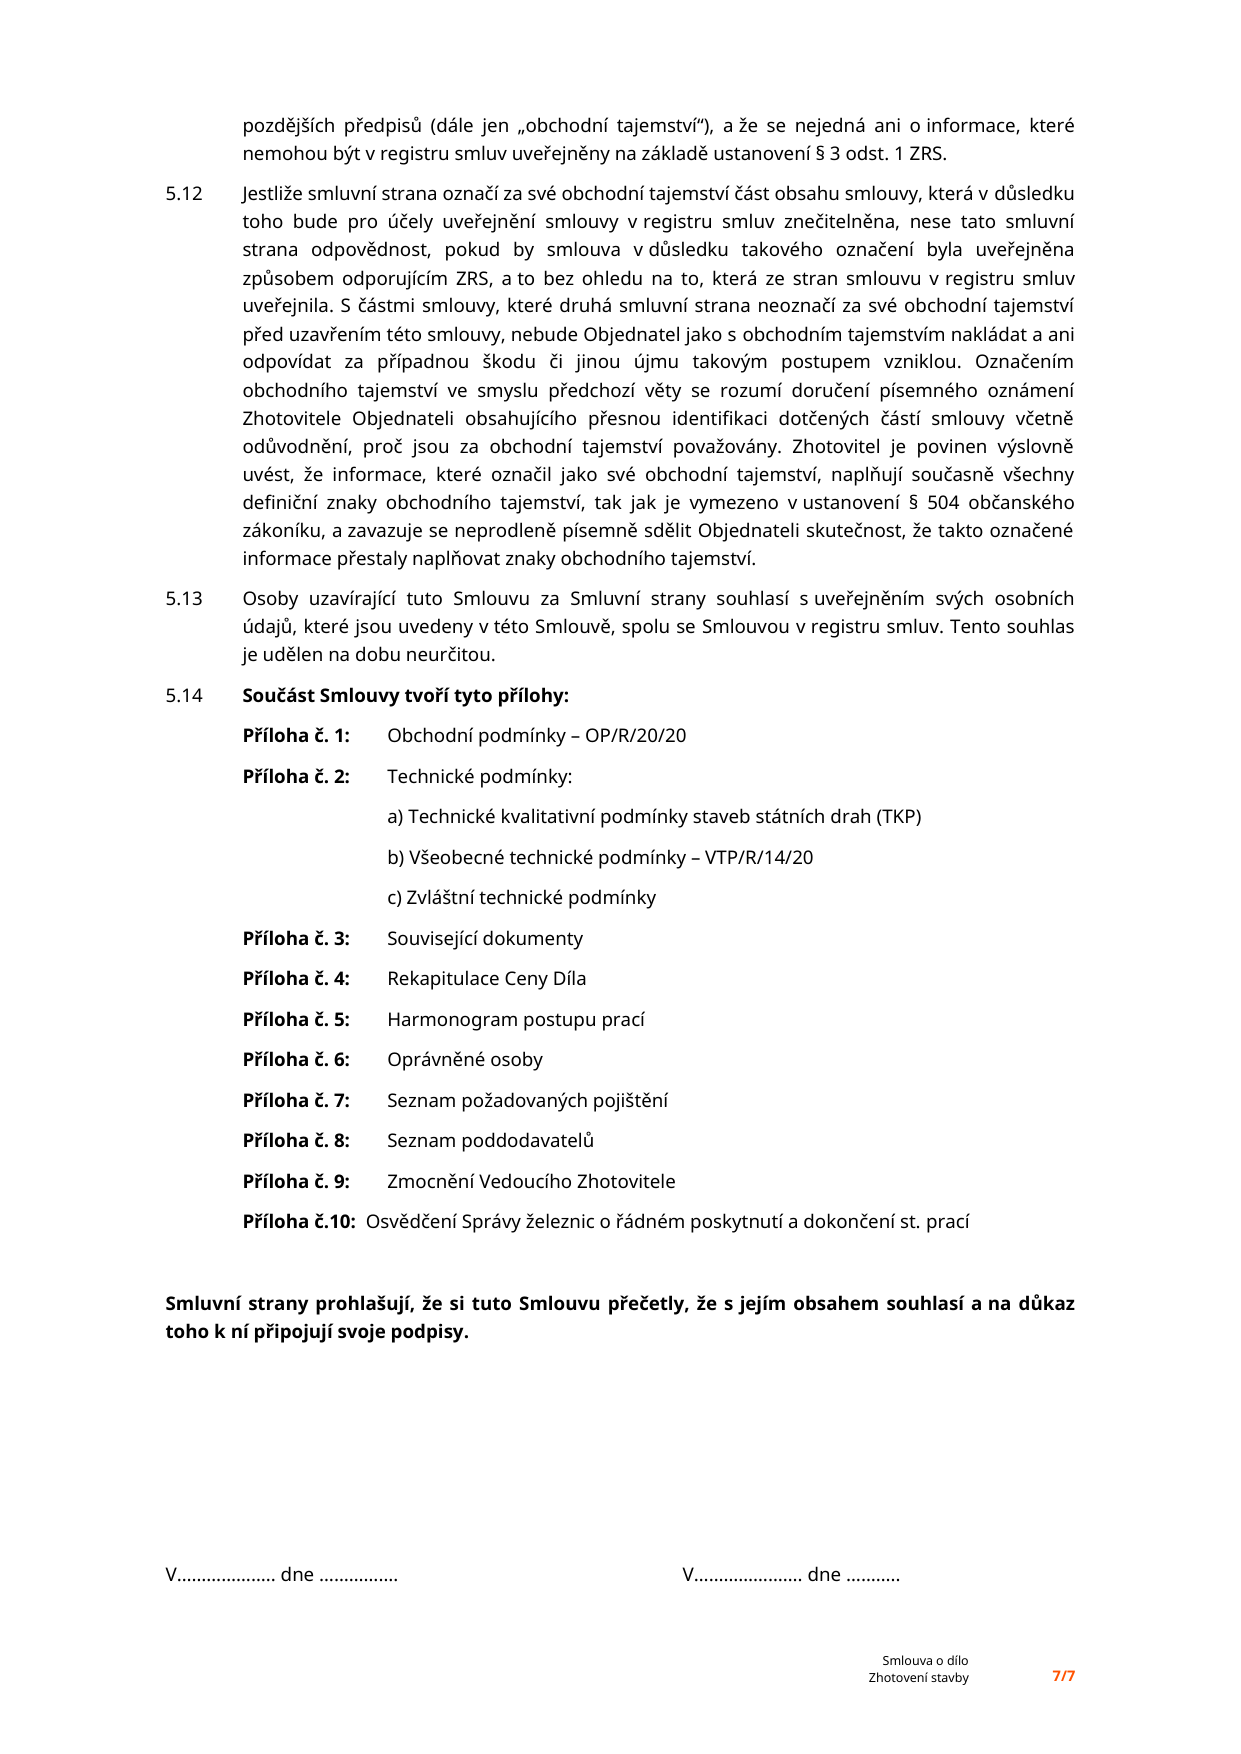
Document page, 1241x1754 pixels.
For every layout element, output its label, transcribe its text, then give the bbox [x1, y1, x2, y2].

text Příloha č. 1: Obchodní podmínky – OP/R/20/20 [242, 723, 1075, 748]
text Součást Smlouvy tvoří tyto přílohy: [165, 682, 1075, 708]
text Osoby uzavírající tuto Smlouvu za Smluvní strany souhlasí s uveřejněním svých osobních údajů, které jsou uvedeny v této Smlouvě, spolu se Smlouvou v registru smluv. Tento souhlas je udělen na dobu neurčitou. [165, 586, 1075, 667]
text b) Všeobecné technické podmínky – VTP/R/14/20 [387, 844, 1075, 870]
text c) Zvláštní technické podmínky [387, 885, 1075, 910]
text Příloha č. 9: Zmocnění Vedoucího Zhotovitele [242, 1168, 1075, 1194]
text V……………….. dne ……………. V…………………. dne ……….. [165, 1561, 1075, 1587]
text Příloha č. 8: Seznam poddodavatelů [242, 1128, 1075, 1153]
text Příloha č. 6: Oprávněné osoby [242, 1047, 1075, 1072]
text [165, 112, 1075, 166]
text Příloha č.10: Osvědčení Správy železnic o řádném poskytnutí a dokončení st. prací [242, 1209, 1075, 1234]
text Jestliže smluvní strana označí za své obchodní tajemství část obsahu smlouvy, která v důsledku toho bude pro účely uveřejnění smlouvy v registru smluv znečitelněna, nese tato smluvní strana odpovědnost, pokud by smlouva v důsledku takového označení byla uveřejněna způsobem odporujícím ZRS, a to bez ohledu na to, která ze stran smlouvu v registru smluv uveřejnila. S částmi smlouvy, které druhá smluvní strana neoznačí za své obchodní tajemství před uzavřením této smlouvy, nebude Objednatel jako s obchodním tajemstvím nakládat a ani odpovídat za případnou škodu či jinou újmu takovým postupem vzniklou. Označením obchodního tajemství ve smyslu předchozí věty se rozumí doručení písemného oznámení Zhotovitele Objednateli obsahujícího přesnou identifikaci dotčených částí smlouvy včetně odůvodnění, proč jsou za obchodní tajemství považovány. Zhotovitel je povinen výslovně uvést, že informace, které označil jako své obchodní tajemství, naplňují současně všechny definiční znaky obchodního tajemství, tak jak je vymezeno v ustanovení § 504 občanského zákoníku, a zavazuje se neprodleně písemně sdělit Objednateli skutečnost, že takto označené informace přestaly naplňovat znaky obchodního tajemství. [165, 181, 1075, 571]
text Příloha č. 3: Související dokumenty [242, 925, 1075, 951]
text Příloha č. 7: Seznam požadovaných pojištění [242, 1087, 1075, 1113]
text a) Technické kvalitativní podmínky staveb státních drah (TKP) [387, 804, 1075, 829]
text Příloha č. 5: Harmonogram postupu prací [242, 1006, 1075, 1032]
text Příloha č. 2: Technické podmínky: [242, 763, 1075, 789]
text Příloha č. 4: Rekapitulace Ceny Díla [242, 966, 1075, 991]
text Smluvní strany prohlašují, že si tuto Smlouvu přečetly, že s jejím obsahem souhlasí a na důkaz toho k ní připojují svoje podpisy. [165, 1290, 1075, 1343]
